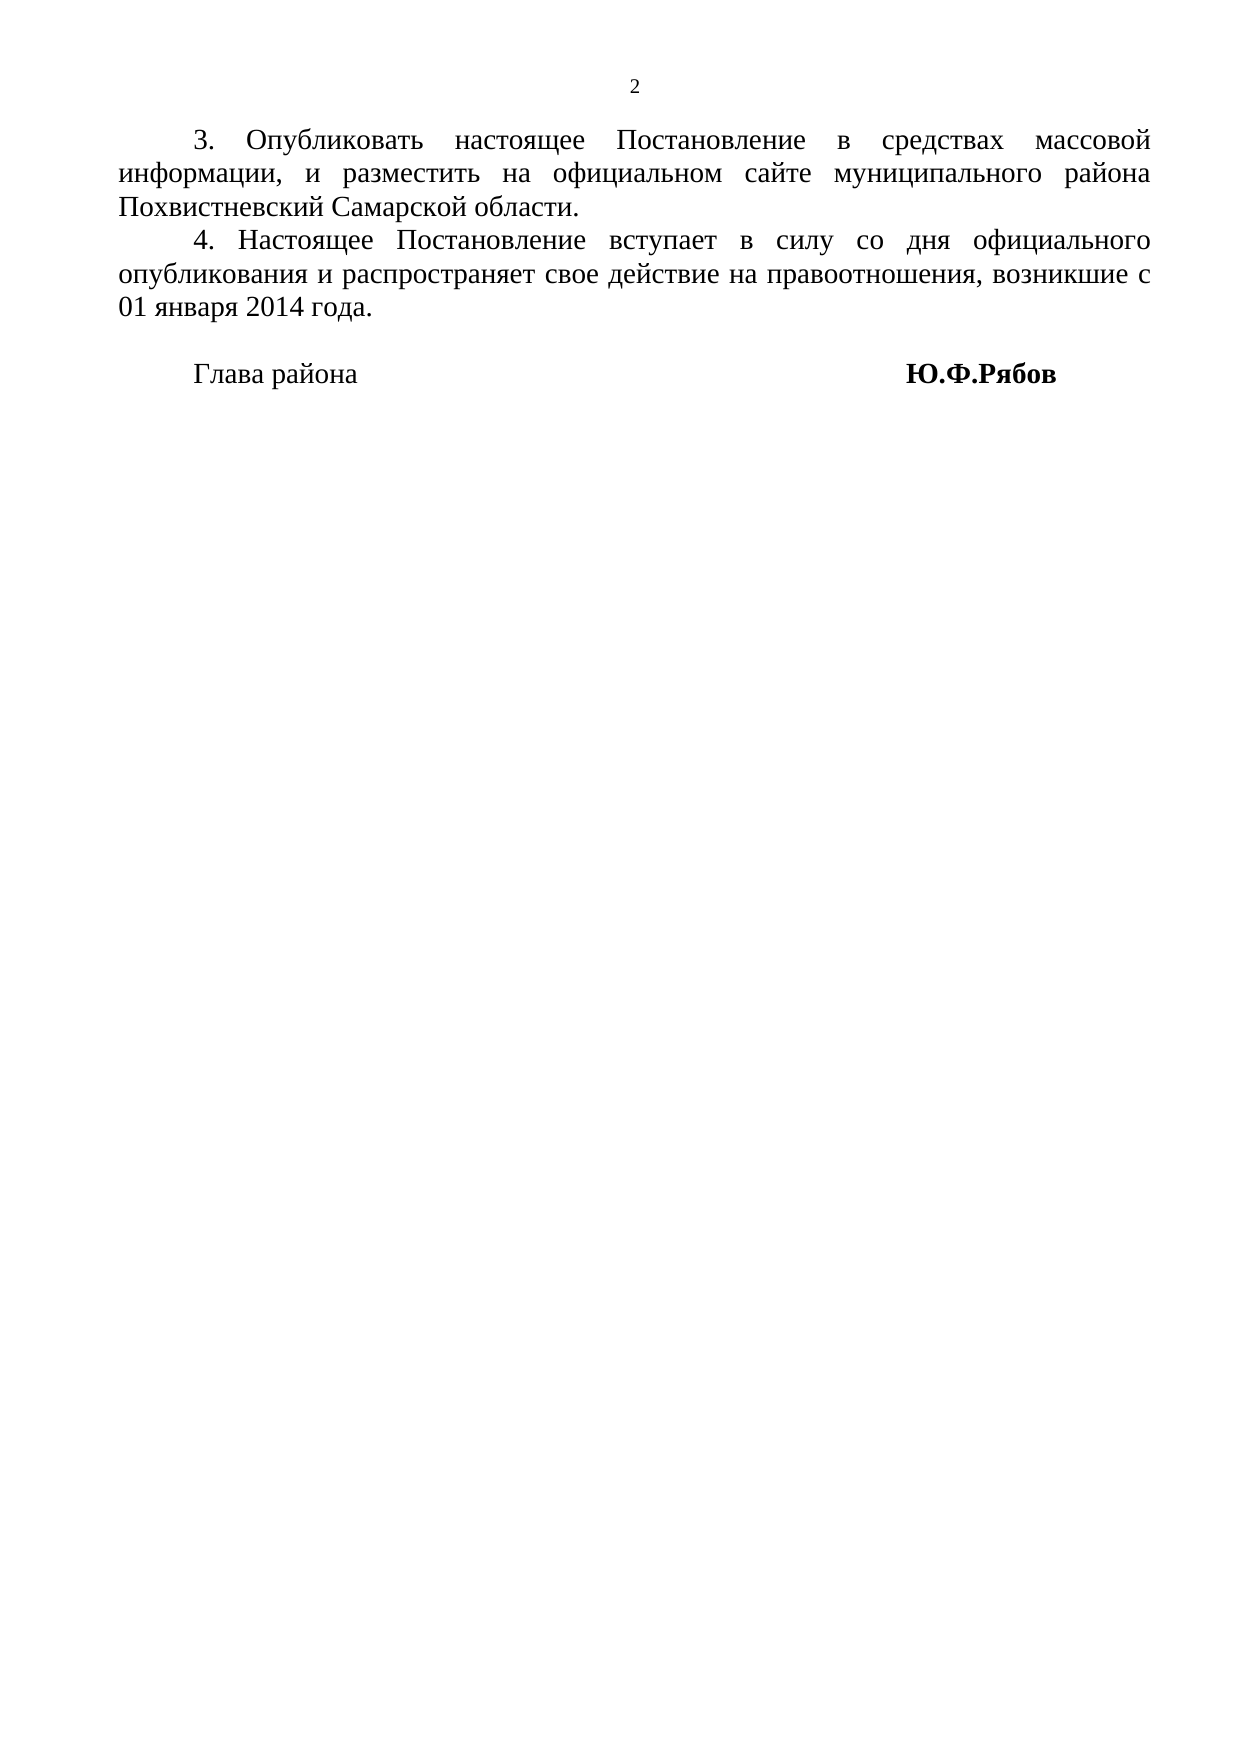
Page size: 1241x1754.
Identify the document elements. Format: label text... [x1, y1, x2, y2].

text 3. Опубликовать настоящее Постановление в средствах массовой информации, и разместить на официальном сайте муниципального района Похвистневский Самарской области. [118, 122, 1152, 222]
text 4. Настоящее Постановление вступает в силу со дня официального опубликования и распространяет свое действие на правоотношения, возникшие с 01 января 2014 года. [118, 222, 1152, 323]
text Глава района Ю.Ф.Рябов [118, 357, 1152, 390]
